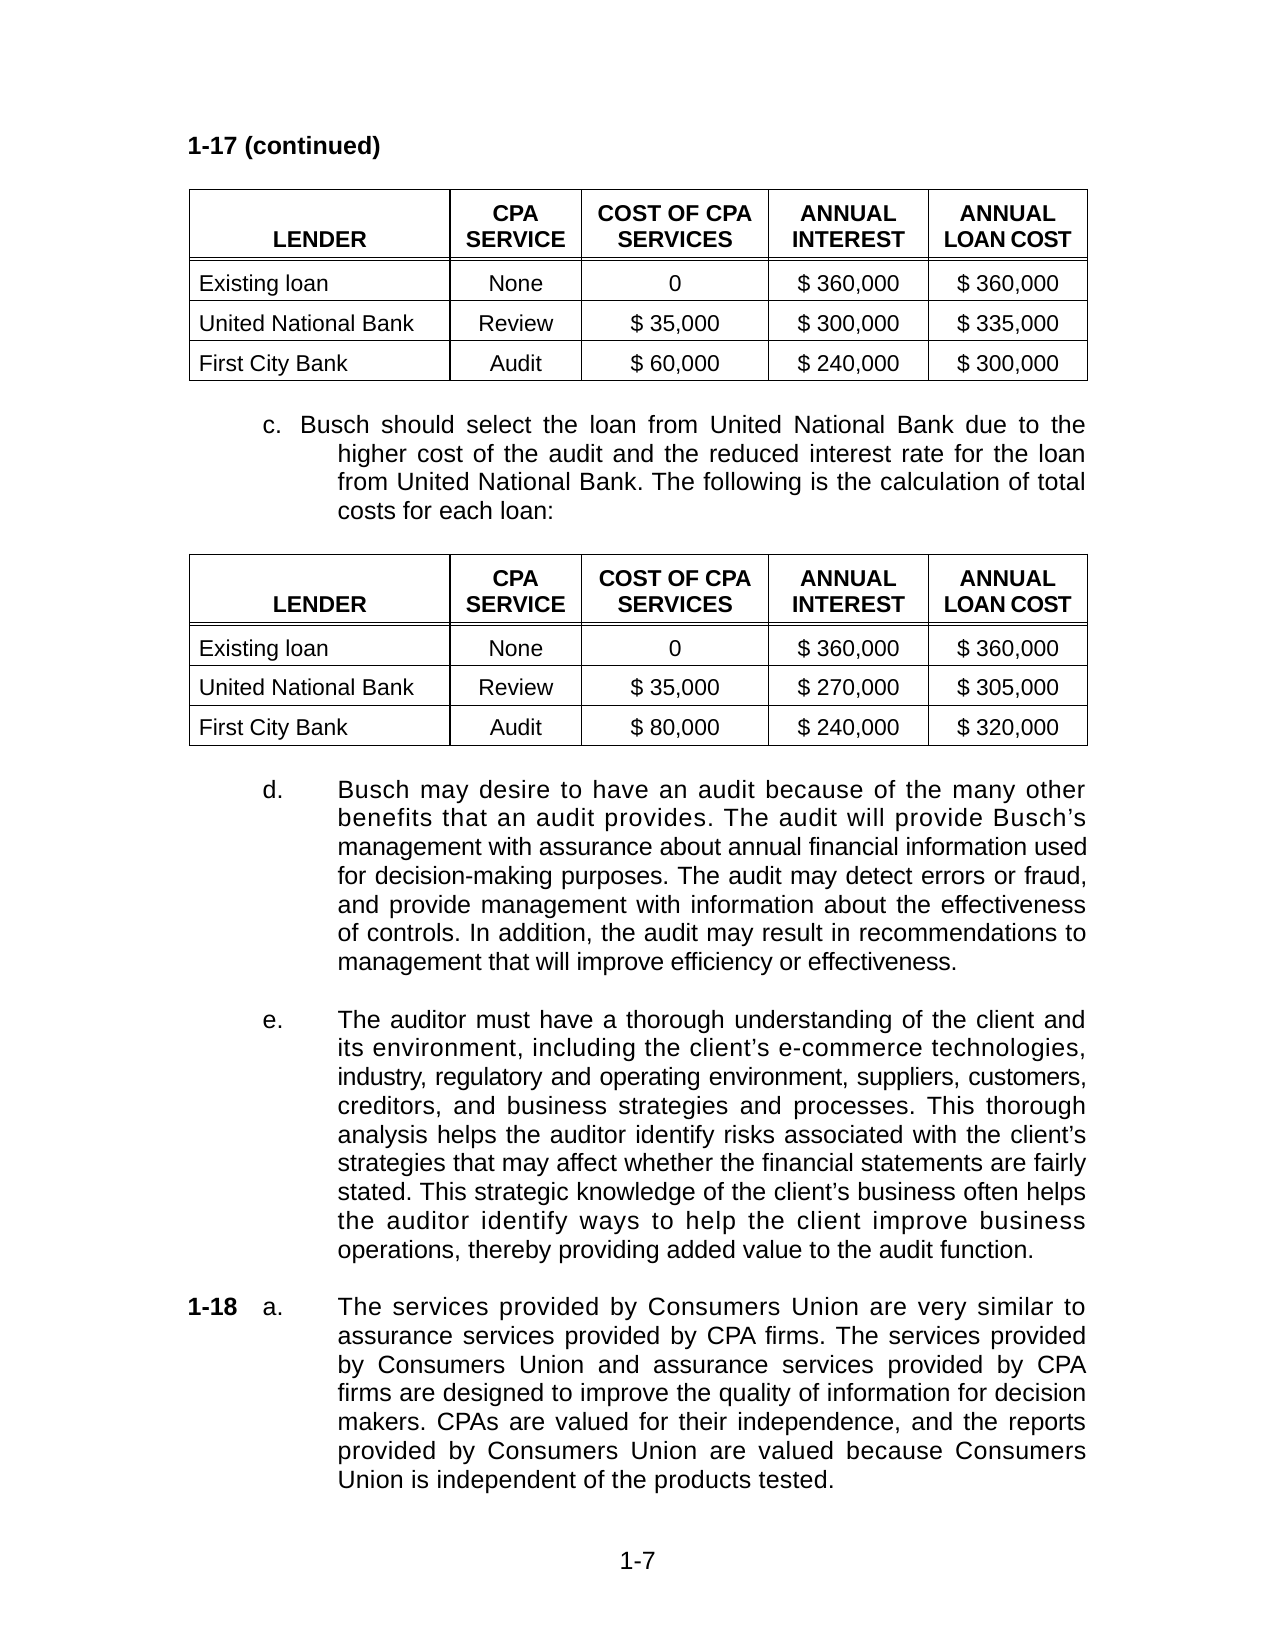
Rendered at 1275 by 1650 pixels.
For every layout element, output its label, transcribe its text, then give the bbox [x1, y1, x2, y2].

table_cell 0 [582, 261, 768, 300]
table_cell Existing loan [190, 261, 449, 300]
table_cell None [451, 261, 581, 300]
table_cell None [451, 626, 581, 665]
table_cell $ 240,000 [769, 341, 928, 380]
table_header LENDER [190, 555, 449, 621]
text 1-17 (continued) [187, 131, 1087, 160]
table_cell Audit [451, 706, 581, 745]
table_cell $ 240,000 [769, 706, 928, 745]
table_cell United National Bank [190, 666, 449, 705]
table_header ANNUAL LOAN COST [929, 555, 1087, 621]
table_header ANNUAL LOAN COST [929, 190, 1087, 257]
table_cell $ 305,000 [929, 666, 1087, 705]
table_cell $ 300,000 [769, 301, 928, 340]
table_cell $ 270,000 [769, 666, 928, 705]
table_header ANNUAL INTEREST [769, 555, 928, 621]
table_cell $ 360,000 [929, 261, 1087, 300]
table_cell $ 300,000 [929, 341, 1087, 380]
table_cell $ 80,000 [582, 706, 768, 745]
table_cell Existing loan [190, 626, 449, 665]
table_header COST OF CPA SERVICES [582, 190, 768, 257]
table_header COST OF CPA SERVICES [582, 555, 768, 621]
table_cell $ 320,000 [929, 706, 1087, 745]
table_header CPA SERVICE [451, 190, 581, 257]
table_cell 0 [582, 626, 768, 665]
table_header CPA SERVICE [451, 555, 581, 621]
table_cell $ 35,000 [582, 666, 768, 705]
text e. The auditor must have a thorough understanding of the client and its environment, including the client’s e-commerce technologies, industry, regulatory and operating environment, suppliers, customers, creditors, and business strategies and processes. This thorough analysis helps the auditor identify risks associated with the client’s strategies that may affect whether the financial statements are fairly stated. This strategic knowledge of the client’s business often helps the auditor identify ways to help the client improve business operations, thereby providing added value to the audit function. [262, 1004, 1087, 1263]
table_cell $ 360,000 [929, 626, 1087, 665]
table_cell $ 360,000 [769, 261, 928, 300]
table_cell First City Bank [190, 341, 449, 380]
list Busch should select the loan from United National Bank due to the higher cost of the audit and the reduced interest rate for the loan from United National Bank. The following is the calculation of total costs for each loan: [262, 410, 1087, 525]
table_header ANNUAL INTEREST [769, 190, 928, 257]
text d. Busch may desire to have an audit because of the many other benefits that an audit provides. The audit will provide Busch’s management with assurance about annual financial information used for decision-making purposes. The audit may detect errors or fraud, and provide management with information about the effectiveness of controls. In addition, the audit may result in recommendations to management that will improve efficiency or effectiveness. [262, 774, 1087, 976]
table_header LENDER [190, 190, 449, 257]
table_cell Review [451, 666, 581, 705]
table_cell United National Bank [190, 301, 449, 340]
table_cell $ 335,000 [929, 301, 1087, 340]
table_cell $ 35,000 [582, 301, 768, 340]
table_cell First City Bank [190, 706, 449, 745]
table_cell $ 360,000 [769, 626, 928, 665]
table_cell Review [451, 301, 581, 340]
table_cell Audit [451, 341, 581, 380]
text 1-18 a. The services provided by Consumers Union are very similar to assurance services provided by CPA firms. The services provided by Consumers Union and assurance services provided by CPA firms are designed to improve the quality of information for decision makers. CPAs are valued for their independence, and the reports provided by Consumers Union are valued because Consumers Union is independent of the products tested. [187, 1292, 1087, 1493]
table_cell $ 60,000 [582, 341, 768, 380]
